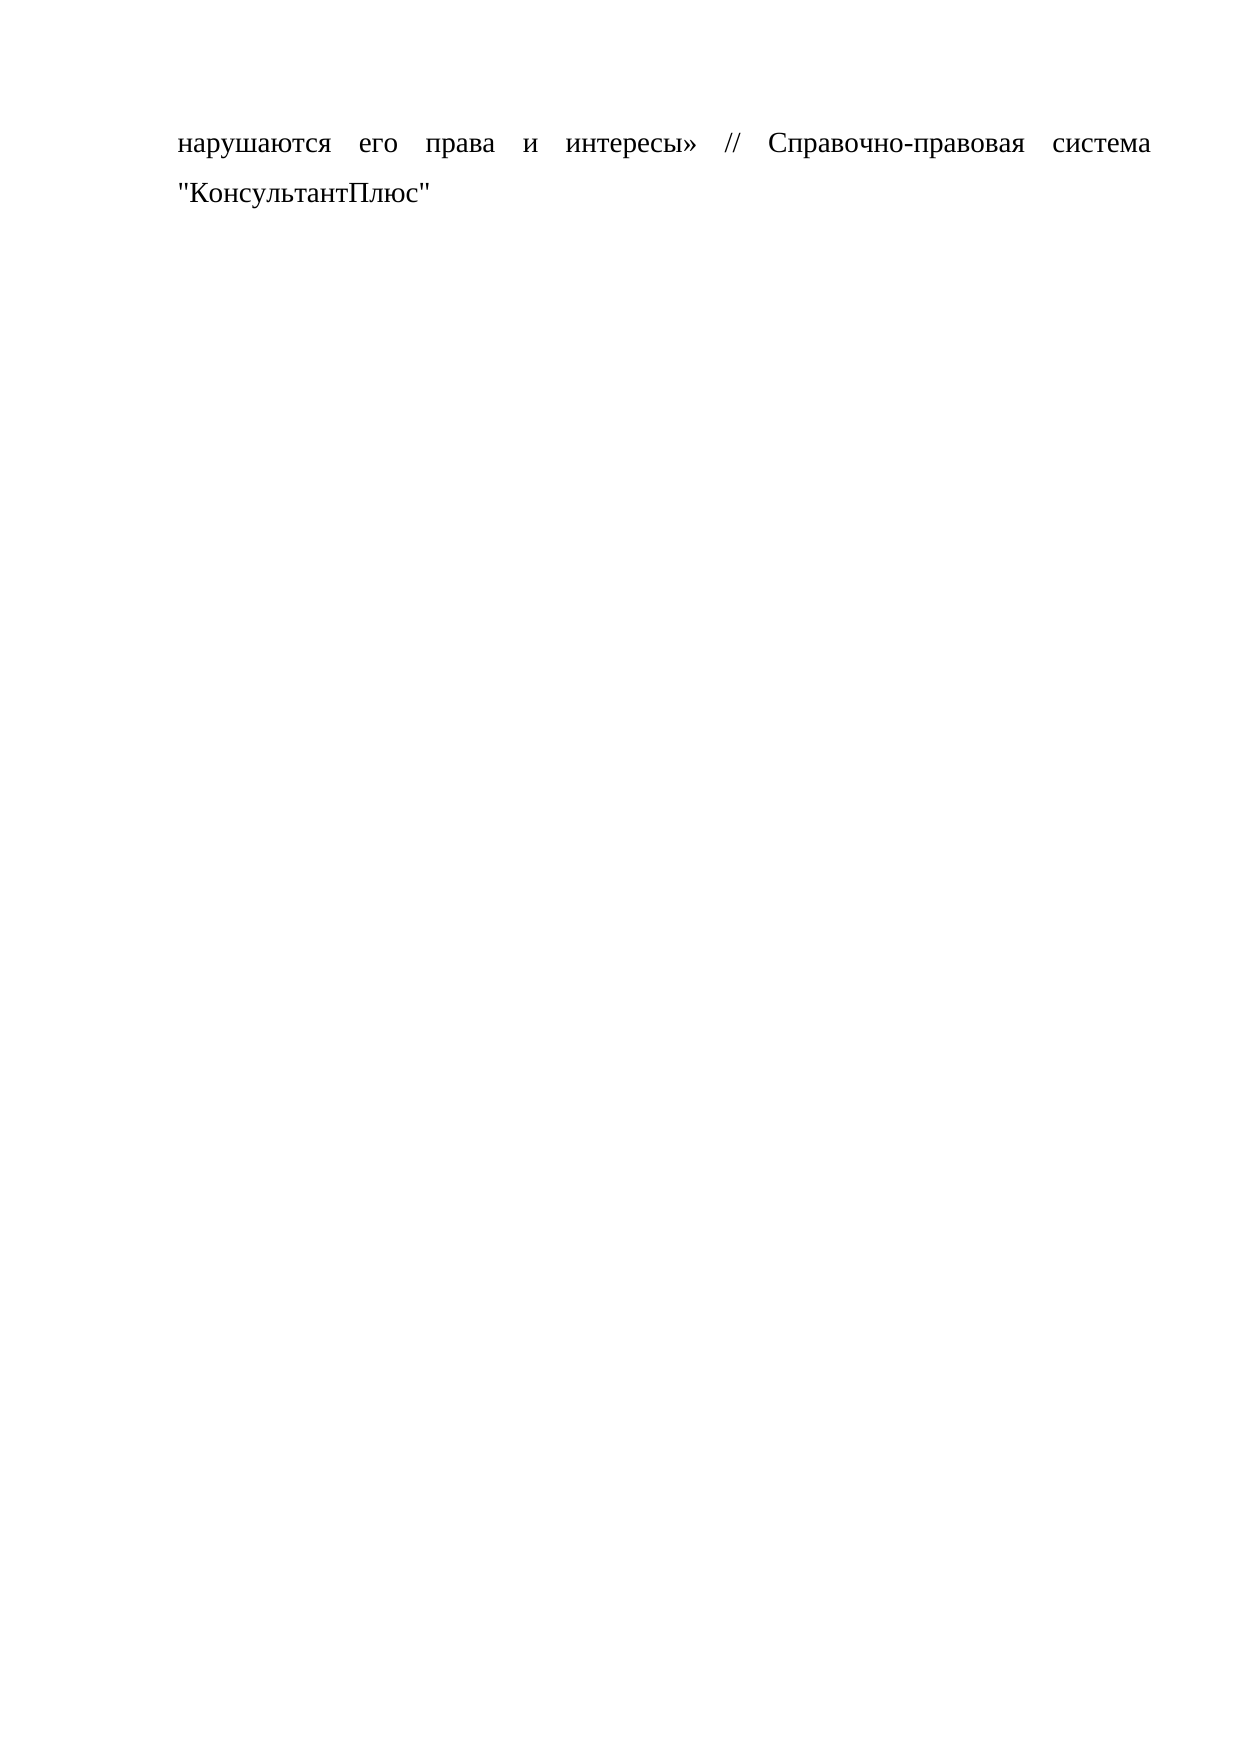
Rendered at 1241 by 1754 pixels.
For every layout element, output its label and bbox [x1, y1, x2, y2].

list [177, 125, 1152, 209]
